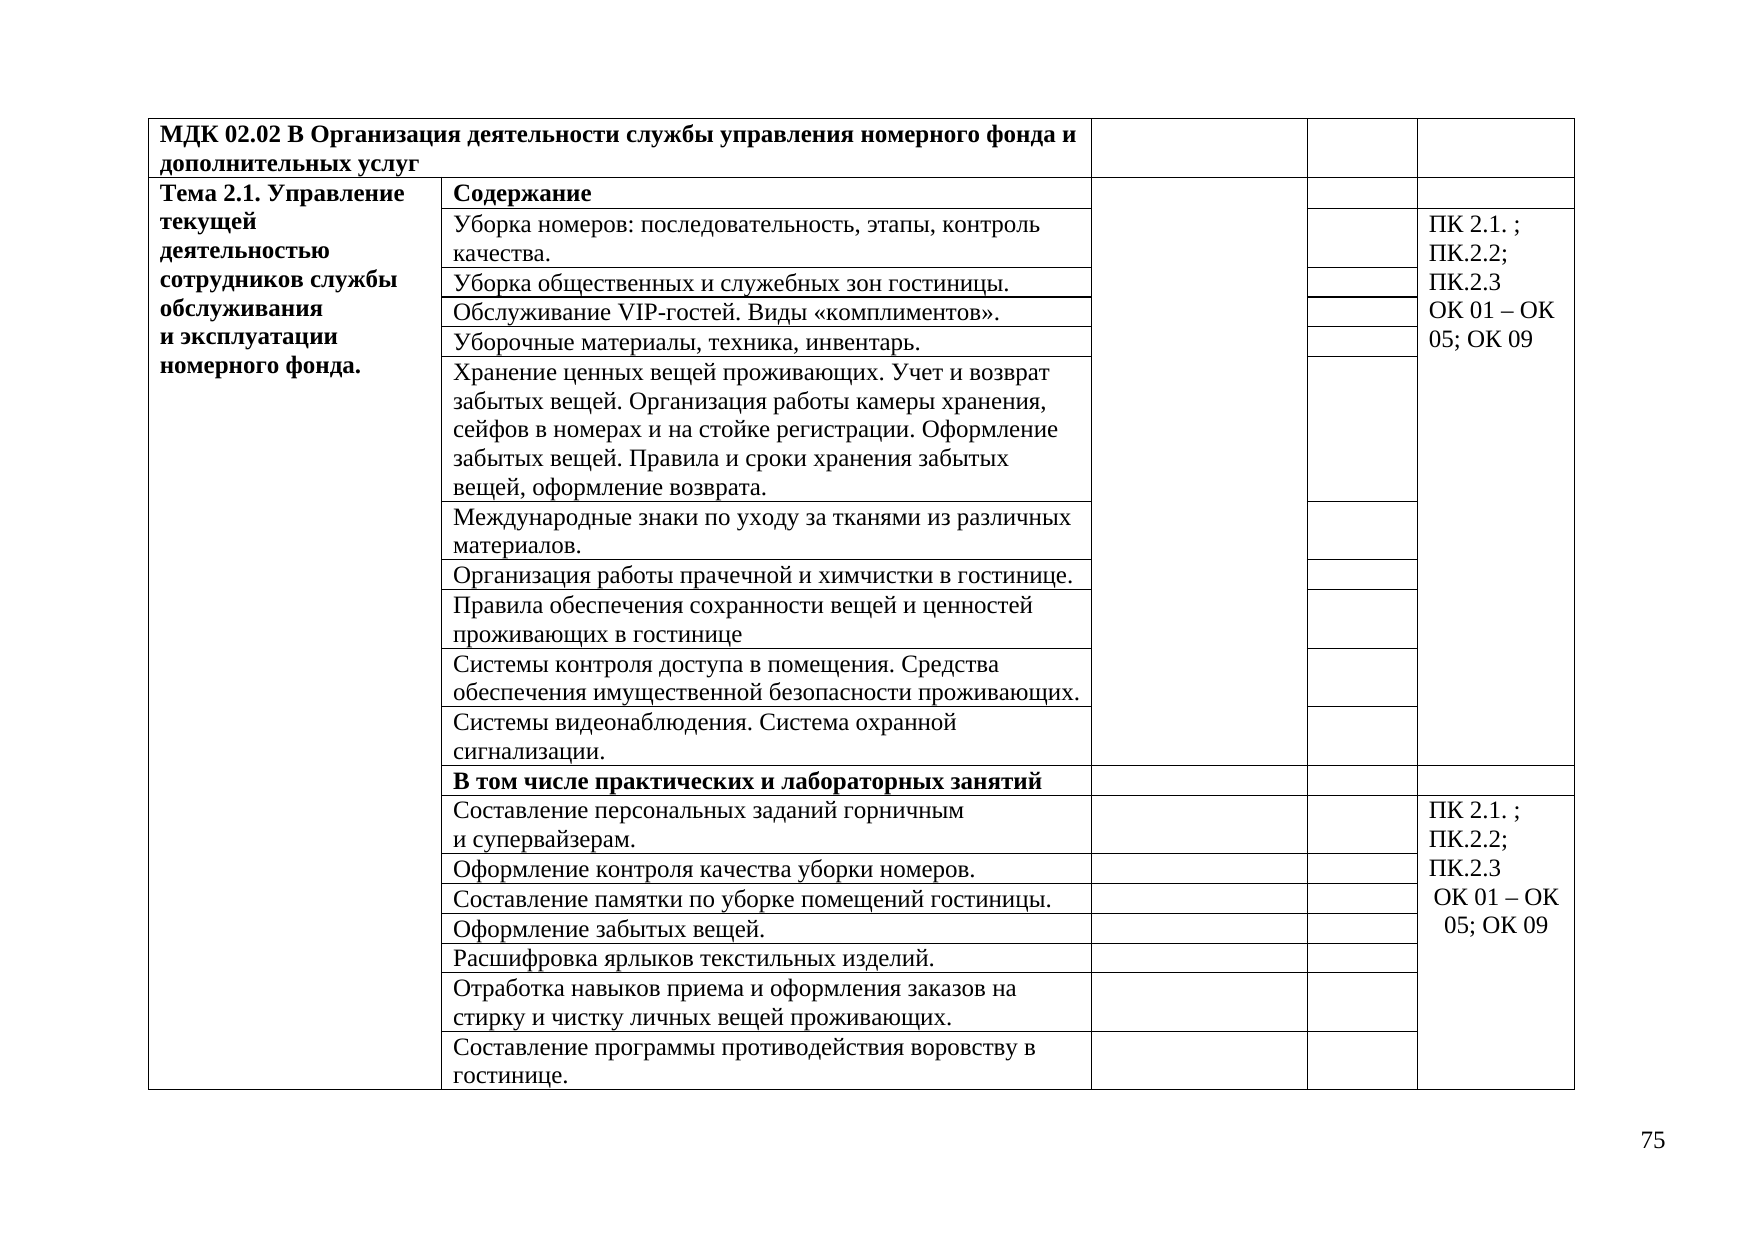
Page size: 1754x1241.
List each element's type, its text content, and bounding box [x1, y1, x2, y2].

table_cell Оформление забытых вещей. [442, 914, 1091, 942]
table_cell [1308, 796, 1417, 853]
table_cell Хранение ценных вещей проживающих. Учет и возврат забытых вещей. Организация работы камеры хранения, сейфов в номерах и на стойке регистрации. Оформление забытых вещей. Правила и сроки хранения забытых вещей, оформление возврата. [442, 357, 1091, 501]
table_cell [1418, 178, 1574, 208]
table_cell [1092, 914, 1307, 942]
table_cell [1308, 357, 1417, 501]
table_cell МДК 02.02 В Организация деятельности службы управления номерного фонда и дополнительных услуг [149, 119, 1091, 177]
table_cell [1418, 766, 1574, 794]
table_cell Организация работы прачечной и химчистки в гостинице. [442, 560, 1091, 589]
table_cell [1308, 209, 1417, 267]
table_cell Отработка навыков приема и оформления заказов на стирку и чистку личных вещей проживающих. [442, 973, 1091, 1031]
table_cell [1308, 649, 1417, 706]
table_cell [1308, 1032, 1417, 1089]
table_cell [1308, 502, 1417, 559]
table_cell [1308, 119, 1417, 177]
table_cell [1092, 854, 1307, 883]
table_cell Уборка номеров: последовательность, этапы, контроль качества. [442, 209, 1091, 267]
table_cell [1308, 590, 1417, 648]
table_cell Составление памятки по уборке помещений гостиницы. [442, 884, 1091, 913]
table_cell [1308, 707, 1417, 765]
table_cell [1418, 119, 1574, 177]
table_cell Обслуживание VIP-гостей. Виды «комплиментов». [442, 298, 1091, 326]
table_cell [1092, 766, 1307, 794]
table_cell Системы видеонаблюдения. Система охранной сигнализации. [442, 707, 1091, 765]
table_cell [1418, 796, 1574, 1089]
table_cell [1092, 884, 1307, 913]
table_cell [1092, 1032, 1307, 1089]
table_cell [1308, 973, 1417, 1031]
table_cell [1308, 766, 1417, 794]
table_cell [1092, 178, 1307, 765]
table_cell [1092, 796, 1307, 853]
table_cell [1308, 914, 1417, 942]
table_cell [1308, 854, 1417, 883]
table_cell [1308, 944, 1417, 972]
table_cell [1308, 560, 1417, 589]
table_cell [1418, 209, 1574, 765]
table_cell [1092, 973, 1307, 1031]
table_cell Расшифровка ярлыков текстильных изделий. [442, 944, 1091, 972]
table_cell [1308, 884, 1417, 913]
table_cell Правила обеспечения сохранности вещей и ценностей проживающих в гостинице [442, 590, 1091, 648]
table_cell [1308, 327, 1417, 356]
table_cell Системы контроля доступа в помещения. Средства обеспечения имущественной безопасности проживающих. [442, 649, 1091, 706]
table_cell [1092, 119, 1307, 177]
table_cell Содержание [442, 178, 1091, 208]
table_cell [1308, 178, 1417, 208]
table_cell В том числе практических и лабораторных занятий [442, 766, 1091, 794]
table_cell [1308, 268, 1417, 296]
table_cell [1308, 298, 1417, 326]
table_cell Международные знаки по уходу за тканями из различных материалов. [442, 502, 1091, 559]
table_cell Уборка общественных и служебных зон гостиницы. [442, 268, 1091, 296]
table_cell Тема 2.1. Управление текущей деятельностью сотрудников службы обслуживания и эксплуатации номерного фонда. [149, 178, 441, 1089]
table_cell Оформление контроля качества уборки номеров. [442, 854, 1091, 883]
table_cell [1092, 944, 1307, 972]
table_cell Составление персональных заданий горничным и супервайзерам. [442, 796, 1091, 853]
table_cell Уборочные материалы, техника, инвентарь. [442, 327, 1091, 356]
table_cell Составление программы противодействия воровству в гостинице. [442, 1032, 1091, 1089]
